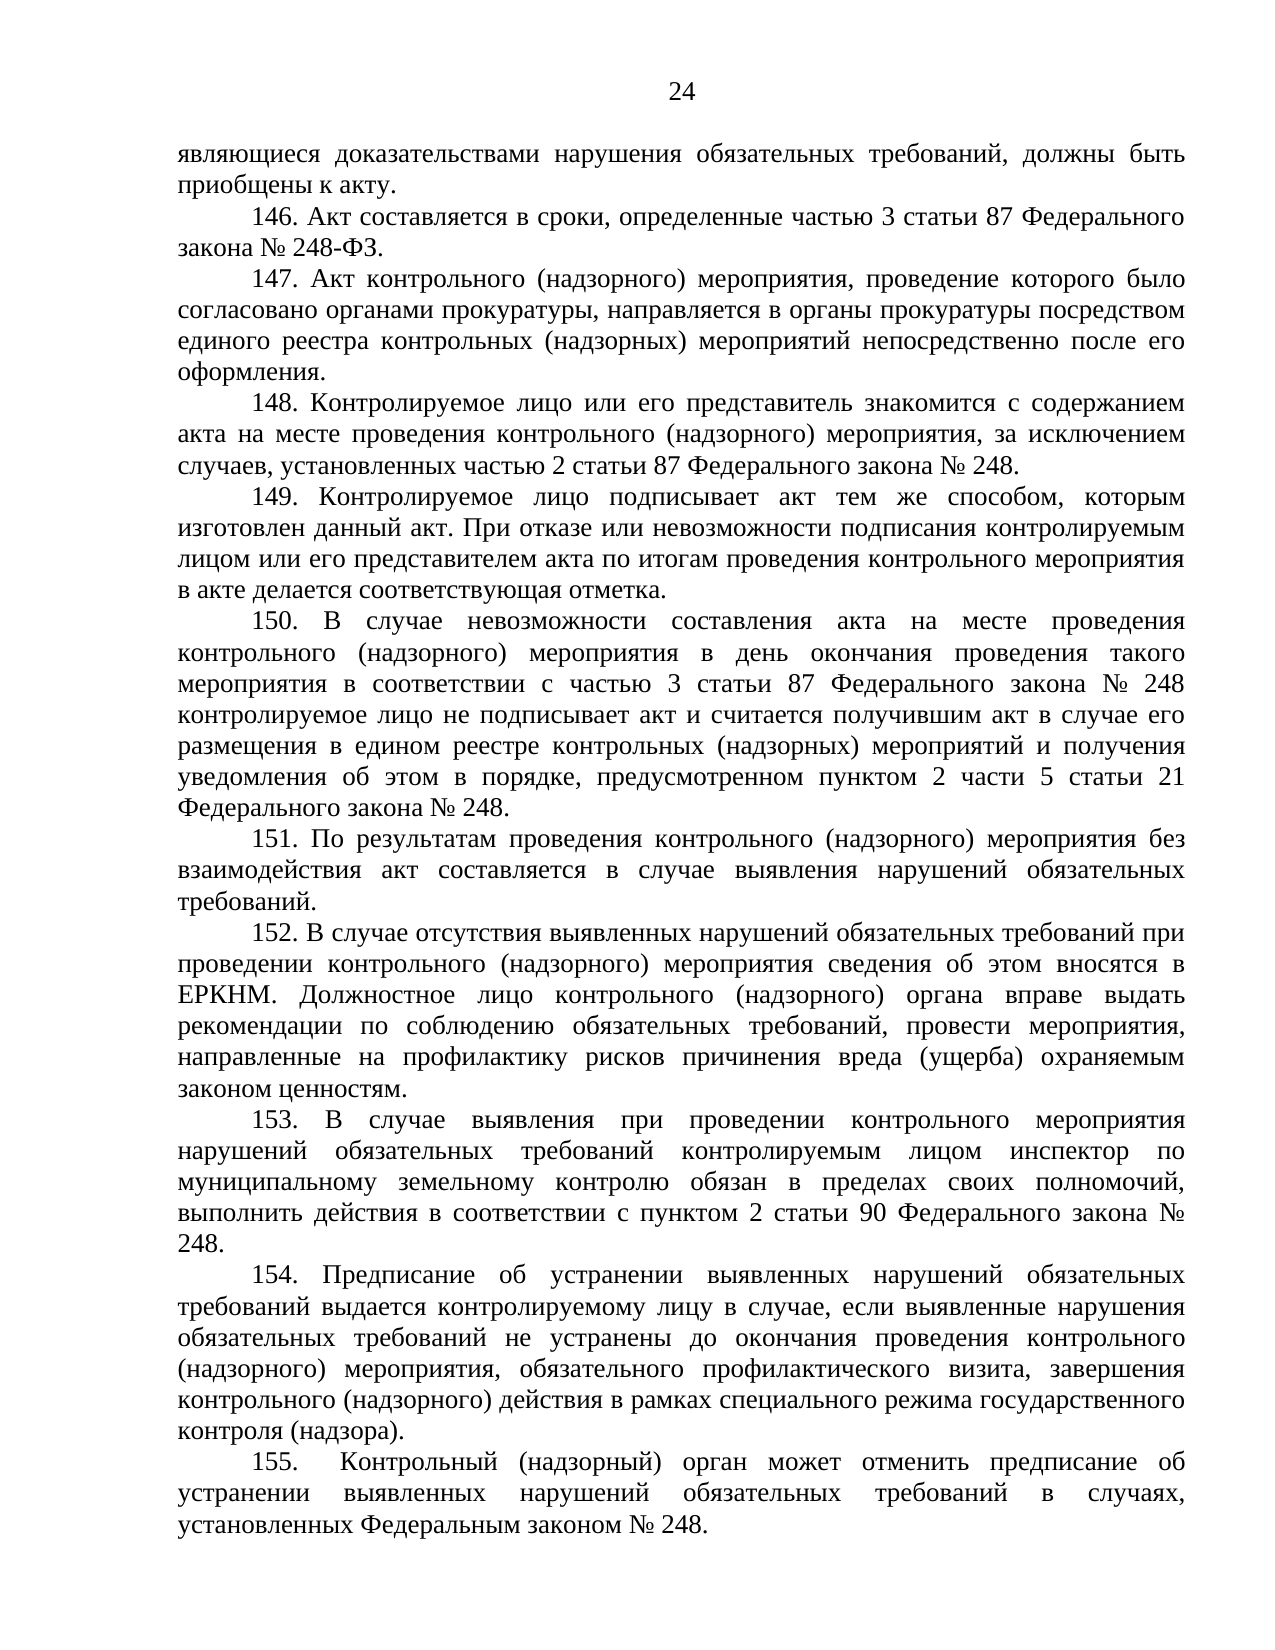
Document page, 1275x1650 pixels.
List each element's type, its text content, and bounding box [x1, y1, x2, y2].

text 155. Контрольный (надзорный) орган может отменить предписание об устранении выявленных нарушений обязательных требований в случаях, установленных Федеральным законом № 248. [177, 1445, 1186, 1539]
text 153. В случае выявления при проведении контрольного мероприятия нарушений обязательных требований контролируемым лицом инспектор по муниципальному земельному контролю обязан в пределах своих полномочий, выполнить действия в соответствии с пунктом 2 статьи 90 Федерального закона № 248. [177, 1103, 1186, 1258]
text 154. Предписание об устранении выявленных нарушений обязательных требований выдается контролируемому лицу в случае, если выявленные нарушения обязательных требований не устранены до окончания проведения контрольного (надзорного) мероприятия, обязательного профилактического визита, завершения контрольного (надзорного) действия в рамках специального режима государственного контроля (надзора). [177, 1258, 1186, 1445]
text 146. Акт составляется в сроки, определенные частью 3 статьи 87 Федерального закона № 248-ФЗ. [177, 199, 1186, 262]
text 150. В случае невозможности составления акта на месте проведения контрольного (надзорного) мероприятия в день окончания проведения такого мероприятия в соответствии с частью 3 статьи 87 Федерального закона № 248 контролируемое лицо не подписывает акт и считается получившим акт в случае его размещения в едином реестре контрольных (надзорных) мероприятий и получения уведомления об этом в порядке, предусмотренном пунктом 2 части 5 статьи 21 Федерального закона № 248. [177, 604, 1186, 822]
text 152. В случае отсутствия выявленных нарушений обязательных требований при проведении контрольного (надзорного) мероприятия сведения об этом вносятся в ЕРКНМ. Должностное лицо контрольного (надзорного) органа вправе выдать рекомендации по соблюдению обязательных требований, провести мероприятия, направленные на профилактику рисков причинения вреда (ущерба) охраняемым законом ценностям. [177, 916, 1186, 1103]
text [177, 137, 1186, 199]
text 151. По результатам проведения контрольного (надзорного) мероприятия без взаимодействия акт составляется в случае выявления нарушений обязательных требований. [177, 822, 1186, 916]
text 147. Акт контрольного (надзорного) мероприятия, проведение которого было согласовано органами прокуратуры, направляется в органы прокуратуры посредством единого реестра контрольных (надзорных) мероприятий непосредственно после его оформления. [177, 262, 1186, 386]
text 148. Контролируемое лицо или его представитель знакомится с содержанием акта на месте проведения контрольного (надзорного) мероприятия, за исключением случаев, установленных частью 2 статьи 87 Федерального закона № 248. [177, 386, 1186, 480]
text 149. Контролируемое лицо подписывает акт тем же способом, которым изготовлен данный акт. При отказе или невозможности подписания контролируемым лицом или его представителем акта по итогам проведения контрольного мероприятия в акте делается соответствующая отметка. [177, 480, 1186, 604]
